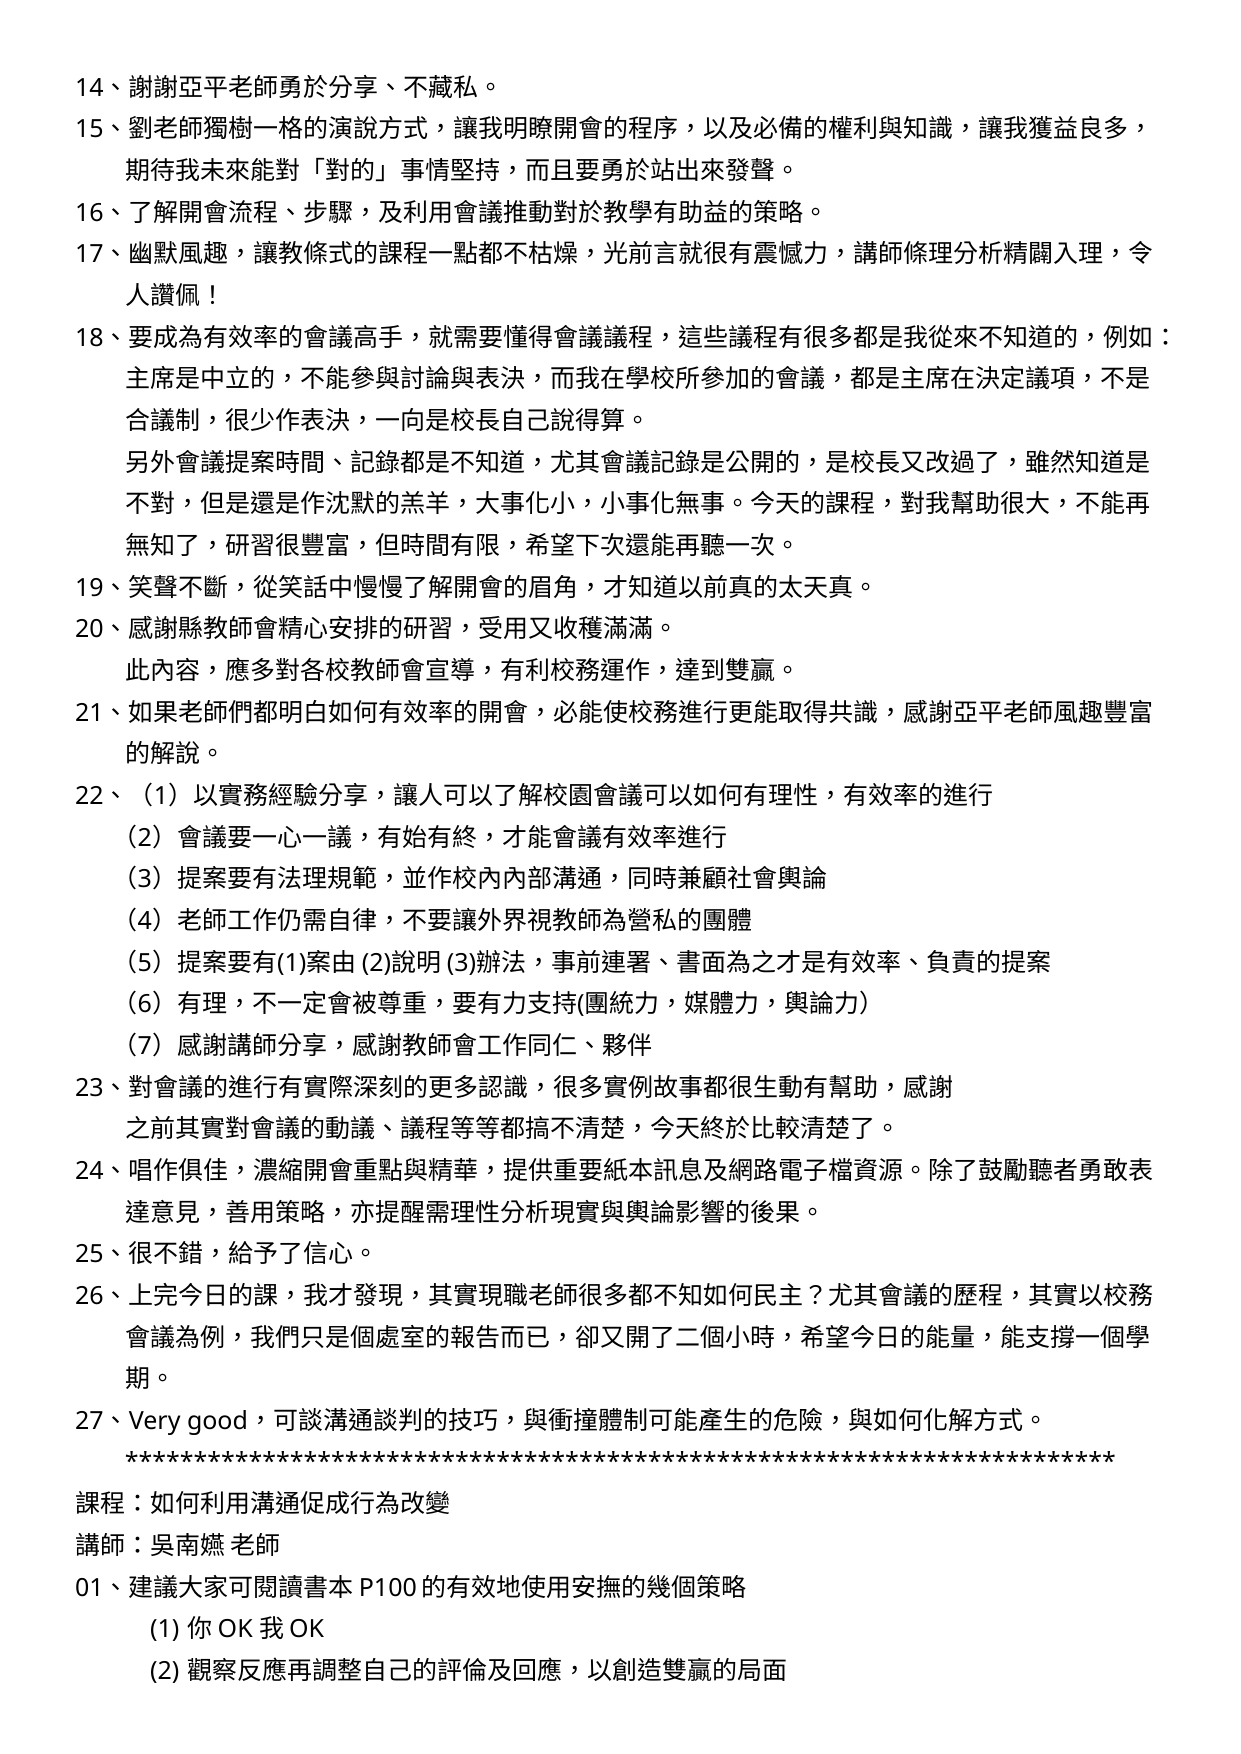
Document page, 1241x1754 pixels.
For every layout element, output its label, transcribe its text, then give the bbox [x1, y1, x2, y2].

text 23、對會議的進行有實際深刻的更多認識，很多實例故事都很生動有幫助，感謝 [75, 1064, 1165, 1106]
text ************************************************************************ [75, 1439, 1165, 1481]
text 24、唱作俱佳，濃縮開會重點與精華，提供重要紙本訊息及網路電子檔資源。除了鼓勵聽者勇敢表達意見，善用策略，亦提醒需理性分析現實與輿論影響的後果。 [75, 1148, 1165, 1231]
text （3）提案要有法理規範，並作校內內部溝通，同時兼顧社會輿論 [75, 856, 1165, 898]
text 27、Very good，可談溝通談判的技巧，與衝撞體制可能產生的危險，與如何化解方式。 [75, 1398, 1165, 1439]
text 另外會議提案時間、記錄都是不知道，尤其會議記錄是公開的，是校長又改過了，雖然知道是不對，但是還是作沈默的羔羊，大事化小，小事化無事。今天的課程，對我幫助很大，不能再無知了，研習很豐富，但時間有限，希望下次還能再聽一次。 [125, 439, 1165, 564]
list 你OK 我OK [150, 1606, 1165, 1648]
text （4）老師工作仍需自律，不要讓外界視教師為營私的團體 [75, 898, 1165, 939]
text 之前其實對會議的動議、議程等等都搞不清楚，今天終於比較清楚了。 [75, 1106, 1165, 1148]
text 18、要成為有效率的會議高手，就需要懂得會議議程，這些議程有很多都是我從來不知道的，例如：主席是中立的，不能參與討論與表決，而我在學校所參加的會議，都是主席在決定議項，不是合議制，很少作表決，一向是校長自己說得算。 [75, 314, 1165, 439]
text 25、很不錯，給予了信心。 [75, 1231, 1165, 1273]
text 01、建議大家可閱讀書本P100的有效地使用安撫的幾個策略 [75, 1564, 1165, 1606]
text 20、感謝縣教師會精心安排的研習，受用又收穫滿滿。 [75, 606, 1165, 648]
text （7）感謝講師分享，感謝教師會工作同仁、夥伴 [75, 1023, 1165, 1064]
text 17、幽默風趣，讓教條式的課程一點都不枯燥，光前言就很有震憾力，講師條理分析精闢入理，令人讚佩！ [75, 231, 1165, 314]
text 14、謝謝亞平老師勇於分享、不藏私。 [75, 64, 1165, 106]
text 16、了解開會流程、步驟，及利用會議推動對於教學有助益的策略。 [75, 189, 1165, 231]
text 此內容，應多對各校教師會宣導，有利校務運作，達到雙贏。 [75, 648, 1165, 689]
text （2）會議要一心一議，有始有終，才能會議有效率進行 [75, 814, 1165, 856]
text 22、（1）以實務經驗分享，讓人可以了解校園會議可以如何有理性，有效率的進行 [75, 773, 1165, 814]
text 26、上完今日的課，我才發現，其實現職老師很多都不知如何民主？尤其會議的歷程，其實以校務會議為例，我們只是個處室的報告而已，卻又開了二個小時，希望今日的能量，能支撐一個學期。 [75, 1273, 1165, 1398]
text 講師：吳南嬿 老師 [75, 1523, 1165, 1564]
text 15、劉老師獨樹一格的演說方式，讓我明瞭開會的程序，以及必備的權利與知識，讓我獲益良多，期待我未來能對「對的」事情堅持，而且要勇於站出來發聲。 [75, 106, 1165, 189]
text 21、如果老師們都明白如何有效率的開會，必能使校務進行更能取得共識，感謝亞平老師風趣豐富的解說。 [75, 689, 1165, 773]
text （6）有理，不一定會被尊重，要有力支持(團統力，媒體力，輿論力） [75, 981, 1165, 1023]
text 課程：如何利用溝通促成行為改變 [75, 1481, 1165, 1523]
text （5）提案要有(1)案由 (2)說明 (3)辦法，事前連署、書面為之才是有效率、負責的提案 [75, 939, 1165, 981]
list 觀察反應再調整自己的評倫及回應，以創造雙贏的局面 [150, 1648, 1165, 1689]
text 19、笑聲不斷，從笑話中慢慢了解開會的眉角，才知道以前真的太天真。 [75, 564, 1165, 606]
